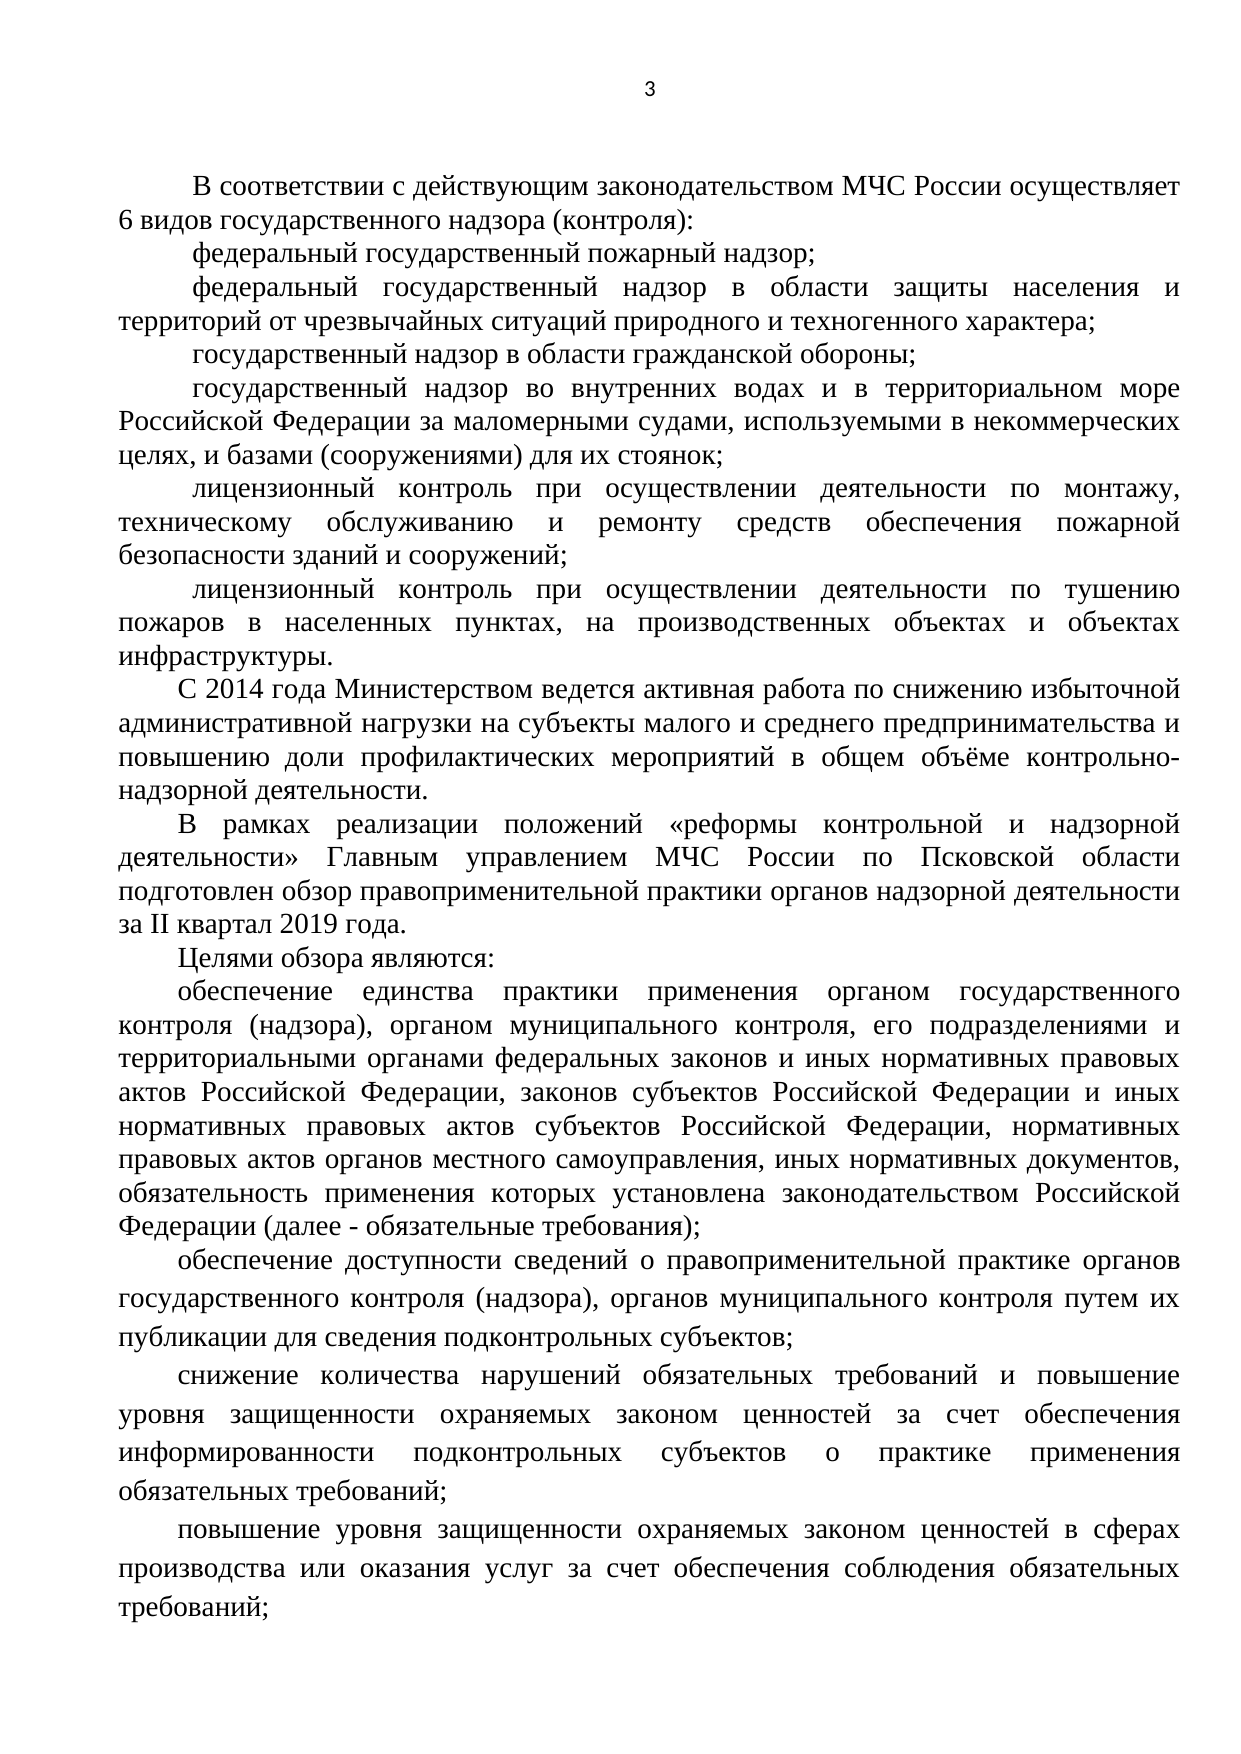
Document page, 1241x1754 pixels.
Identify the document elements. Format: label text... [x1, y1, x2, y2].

text лицензионный контроль при осуществлении деятельности по монтажу, техническому обслуживанию и ремонту средств обеспечения пожарной безопасности зданий и сооружений; [118, 470, 1181, 571]
text повышение уровня защищенности охраняемых законом ценностей в сферах производства или оказания услуг за счет обеспечения соблюдения обязательных требований; [118, 1512, 1181, 1622]
text обеспечение доступности сведений о правоприменительной практике органов государственного контроля (надзора), органов муниципального контроля путем их публикации для сведения подконтрольных субъектов; [118, 1242, 1181, 1352]
text лицензионный контроль при осуществлении деятельности по тушению пожаров в населенных пунктах, на производственных объектах и объектах инфраструктуры. [118, 571, 1181, 672]
text государственный надзор в области гражданской обороны; [118, 336, 1181, 370]
text федеральный государственный надзор в области защиты населения и территорий от чрезвычайных ситуаций природного и техногенного характера; [118, 269, 1181, 336]
text В рамках реализации положений «реформы контрольной и надзорной деятельности» Главным управлением МЧС России по Псковской области подготовлен обзор правоприменительной практики органов надзорной деятельности за II квартал 2019 года. [118, 806, 1181, 940]
text С 2014 года Министерством ведется активная работа по снижению избыточной административной нагрузки на субъекты малого и среднего предпринимательства и повышению доли профилактических мероприятий в общем объёме контрольно-надзорной деятельности. [118, 672, 1181, 806]
text В соответствии с действующим законодательством МЧС России осуществляет 6 видов государственного надзора (контроля): [118, 168, 1181, 236]
text снижение количества нарушений обязательных требований и повышение уровня защищенности охраняемых законом ценностей за счет обеспечения информированности подконтрольных субъектов о практике применения обязательных требований; [118, 1357, 1181, 1507]
text государственный надзор во внутренних водах и в территориальном море Российской Федерации за маломерными судами, используемыми в некоммерческих целях, и базами (сооружениями) для их стоянок; [118, 370, 1181, 470]
text обеспечение единства практики применения органом государственного контроля (надзора), органом муниципального контроля, его подразделениями и территориальными органами федеральных законов и иных нормативных правовых актов Российской Федерации, законов субъектов Российской Федерации и иных нормативных правовых актов субъектов Российской Федерации, нормативных правовых актов органов местного самоуправления, иных нормативных документов, обязательность применения которых установлена законодательством Российской Федерации (далее - обязательные требования); [118, 973, 1181, 1242]
text Целями обзора являются: [118, 940, 1181, 973]
text федеральный государственный пожарный надзор; [118, 236, 1181, 269]
